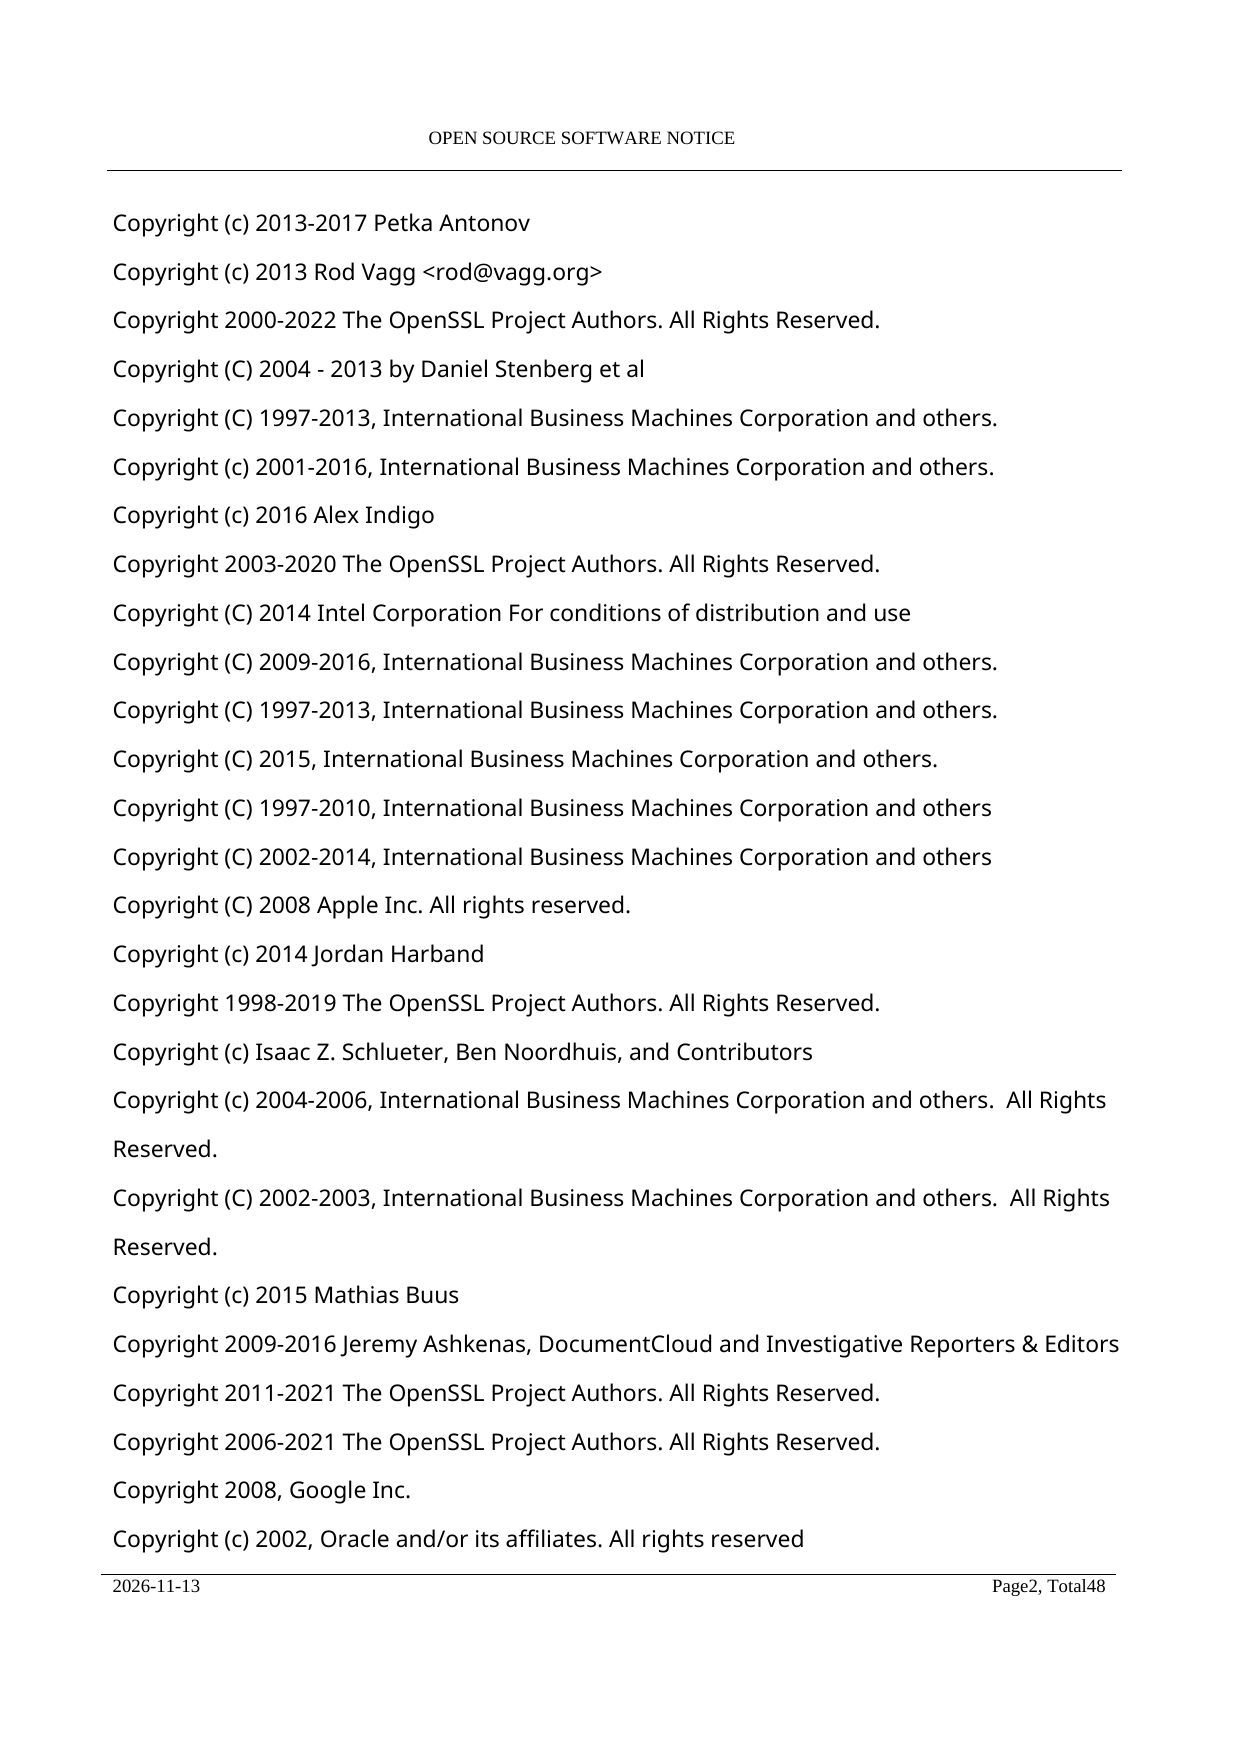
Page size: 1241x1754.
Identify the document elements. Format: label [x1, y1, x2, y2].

text [112, 206, 1128, 1555]
